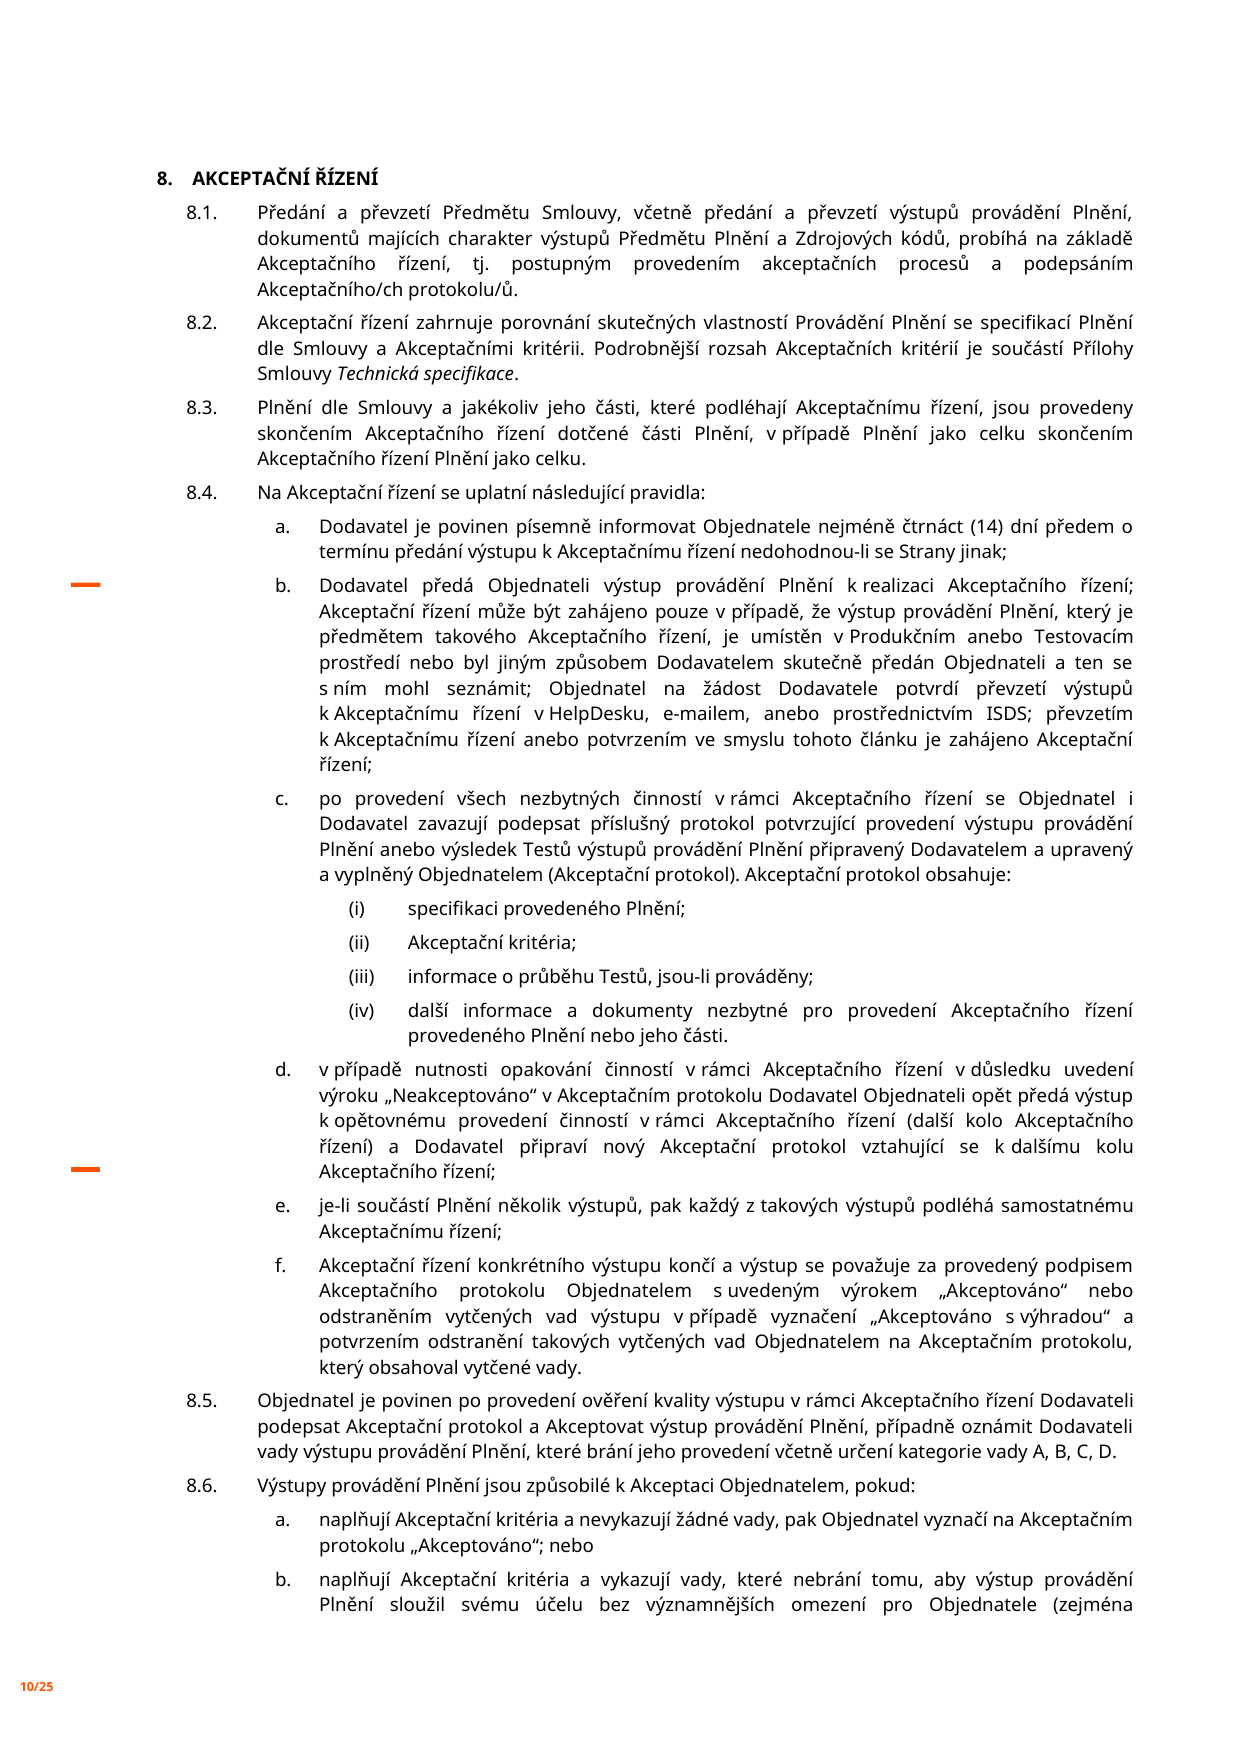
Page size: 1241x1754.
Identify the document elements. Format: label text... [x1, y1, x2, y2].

list informace o průběhu Testů, jsou-li prováděny; [348, 963, 1134, 989]
list další informace a dokumenty nezbytné pro provedení Akceptačního řízení provedeného Plnění nebo jeho části. [348, 997, 1134, 1048]
text Objednatel je povinen po provedení ověření kvality výstupu v rámci Akceptačního řízení Dodavateli podepsat Akceptační protokol a Akceptovat výstup provádění Plnění, případně oznámit Dodavateli vady výstupu provádění Plnění, které brání jeho provedení včetně určení kategorie vady A, B, C, D. [186, 1388, 1134, 1464]
text Předání a převzetí Předmětu Smlouvy, včetně předání a převzetí výstupů provádění Plnění, dokumentů majících charakter výstupů Předmětu Plnění a Zdrojových kódů, probíhá na základě Akceptačního řízení, tj. postupným provedením akceptačních procesů a podepsáním Akceptačního/ch protokolu/ů. [186, 199, 1134, 301]
text Výstupy provádění Plnění jsou způsobilé k Akceptaci Objednatelem, pokud: [186, 1473, 1134, 1498]
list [275, 1566, 1134, 1617]
text Plnění dle Smlouvy a jakékoliv jeho části, které podléhají Akceptačnímu řízení, jsou provedeny skončením Akceptačního řízení dotčené části Plnění, v případě Plnění jako celku skončením Akceptačního řízení Plnění jako celku. [186, 394, 1134, 471]
list je-li součástí Plnění několik výstupů, pak každý z takových výstupů podléhá samostatnému Akceptačnímu řízení; [275, 1192, 1134, 1243]
list naplňují Akceptační kritéria a nevykazují žádné vady, pak Objednatel vyznačí na Akceptačním protokolu „Akceptováno“; nebo [275, 1507, 1134, 1558]
text Akceptační řízení zahrnuje porovnání skutečných vlastností Provádění Plnění se specifikací Plnění dle Smlouvy a Akceptačními kritérii. Podrobnější rozsah Akceptačních kritérií je součástí Přílohy Smlouvy Technická specifikace. [186, 310, 1134, 386]
list v případě nutnosti opakování činností v rámci Akceptačního řízení v důsledku uvedení výroku „Neakceptováno“ v Akceptačním protokolu Dodavatel Objednateli opět předá výstup k opětovnému provedení činností v rámci Akceptačního řízení (další kolo Akceptačního řízení) a Dodavatel připraví nový Akceptační protokol vztahující se k dalšímu kolu Akceptačního řízení; [275, 1057, 1134, 1184]
list Dodavatel předá Objednateli výstup provádění Plnění k realizaci Akceptačního řízení; Akceptační řízení může být zahájeno pouze v případě, že výstup provádění Plnění, který je předmětem takového Akceptačního řízení, je umístěn v Produkčním anebo Testovacím prostředí nebo byl jiným způsobem Dodavatelem skutečně předán Objednateli a ten se s ním mohl seznámit; Objednatel na žádost Dodavatele potvrdí převzetí výstupů k Akceptačnímu řízení v HelpDesku, e-mailem, anebo prostřednictvím ISDS; převzetím k Akceptačnímu řízení anebo potvrzením ve smyslu tohoto článku je zahájeno Akceptační řízení; [275, 573, 1134, 777]
text Na Akceptační řízení se uplatní následující pravidla: [186, 479, 1134, 505]
list Akceptační kritéria; [348, 929, 1134, 955]
list specifikaci provedeného Plnění; [348, 896, 1134, 921]
list Akceptační řízení konkrétního výstupu končí a výstup se považuje za provedený podpisem Akceptačního protokolu Objednatelem s uvedeným výrokem „Akceptováno“ nebo odstraněním vytčených vad výstupu v případě vyznačení „Akceptováno s výhradou“ a potvrzením odstranění takových vytčených vad Objednatelem na Akceptačním protokolu, který obsahoval vytčené vady. [275, 1252, 1134, 1379]
text Akceptační řízení [157, 165, 1134, 191]
list po provedení všech nezbytných činností v rámci Akceptačního řízení se Objednatel i Dodavatel zavazují podepsat příslušný protokol potvrzující provedení výstupu provádění Plnění anebo výsledek Testů výstupů provádění Plnění připravený Dodavatelem a upravený a vyplněný Objednatelem (Akceptační protokol). Akceptační protokol obsahuje: [275, 785, 1134, 887]
list Dodavatel je povinen písemně informovat Objednatele nejméně čtrnáct (14) dní předem o termínu předání výstupu k Akceptačnímu řízení nedohodnou-li se Strany jinak; [275, 513, 1134, 564]
